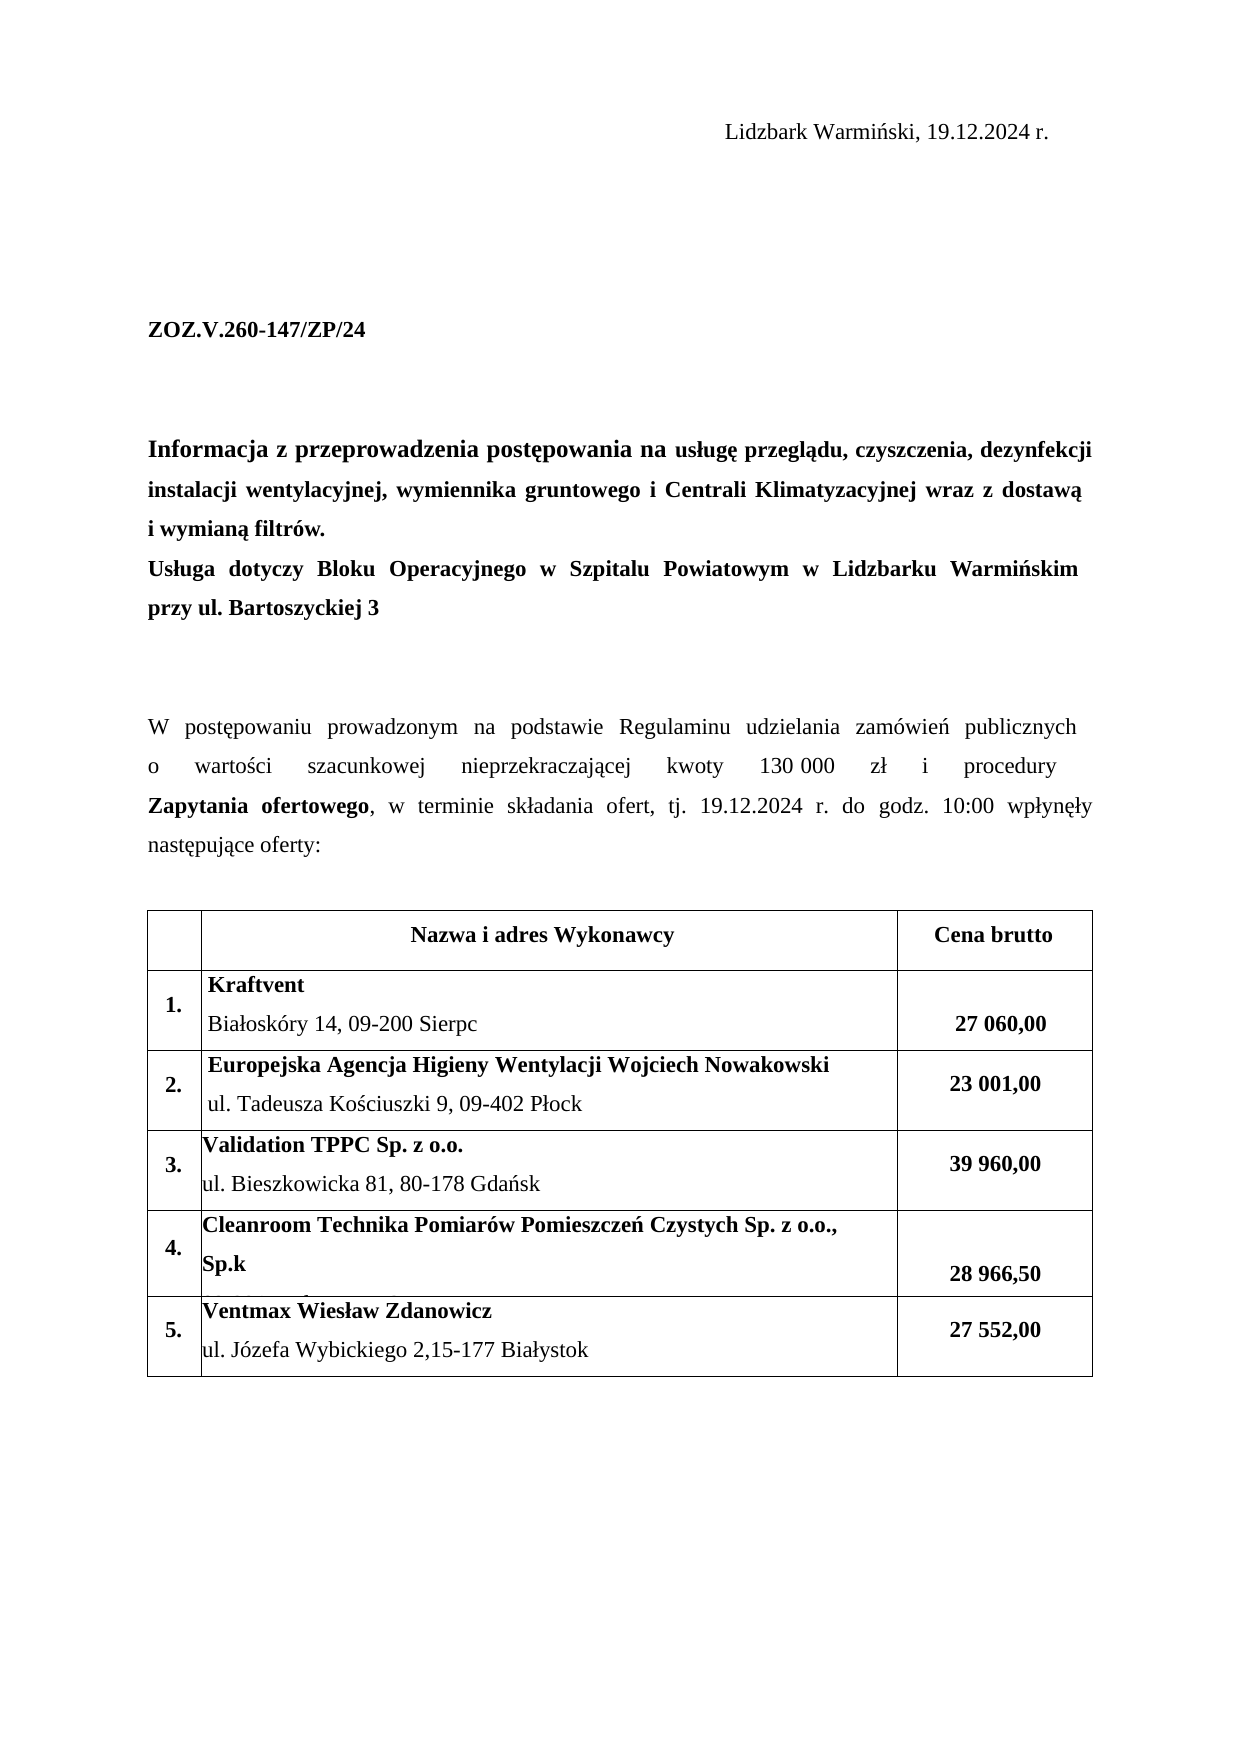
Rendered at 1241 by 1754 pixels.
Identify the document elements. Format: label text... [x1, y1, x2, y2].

table_cell Kraftvent Białoskóry 14, 09-200 Sierpc [202, 971, 897, 1050]
table_cell Cleanroom Technika Pomiarów Pomieszczeń Czystych Sp. z o.o., Sp.k 83-221 Radogoszcz 3 [202, 1211, 897, 1296]
table_cell 28 966,50 [898, 1211, 1092, 1296]
table_cell Europejska Agencja Higieny Wentylacji Wojciech Nowakowski ul. Tadeusza Kościuszki 9, 09-402 Płock [202, 1051, 897, 1130]
table_cell 39 960,00 [898, 1131, 1092, 1210]
table_cell 23 001,00 [898, 1051, 1092, 1130]
text Lidzbark Warmiński, 19.12.2024 r. [148, 118, 1093, 144]
table_header Nazwa i adres Wykonawcy [202, 911, 897, 970]
table_cell 2. [148, 1051, 201, 1130]
text Usługa dotyczy Bloku Operacyjnego w Szpitalu Powiatowym w Lidzbarku Warmińskim przy ul. Bartoszyckiej 3 [148, 555, 1093, 621]
text Informacja z przeprowadzenia postępowania na usługę przeglądu, czyszczenia, dezynfekcji instalacji wentylacyjnej, wymiennika gruntowego i Centrali Klimatyzacyjnej wraz z dostawą i wymianą filtrów. [148, 434, 1093, 542]
table_cell 27 060,00 [898, 971, 1092, 1050]
table_cell 4. [148, 1211, 201, 1296]
text ZOZ.V.260-147/ZP/24 [148, 316, 1093, 342]
table_cell 3. [148, 1131, 201, 1210]
table_cell 27 552,00 [898, 1297, 1092, 1376]
table_header Cena brutto [898, 911, 1092, 970]
table_cell 1. [148, 971, 201, 1050]
text W postępowaniu prowadzonym na podstawie Regulaminu udzielania zamówień publicznych o wartości szacunkowej nieprzekraczającej kwoty 130 000 zł i procedury Zapytania ofertowego, w terminie składania ofert, tj. 19.12.2024 r. do godz. 10:00 wpłynęły następujące oferty: [148, 713, 1093, 858]
table_header [148, 911, 201, 970]
table_cell 5. [148, 1297, 201, 1376]
table_cell Ventmax Wiesław Zdanowicz ul. Józefa Wybickiego 2,15-177 Białystok [202, 1297, 897, 1376]
table_cell Validation TPPC Sp. z o.o. ul. Bieszkowicka 81, 80-178 Gdańsk [202, 1131, 897, 1210]
